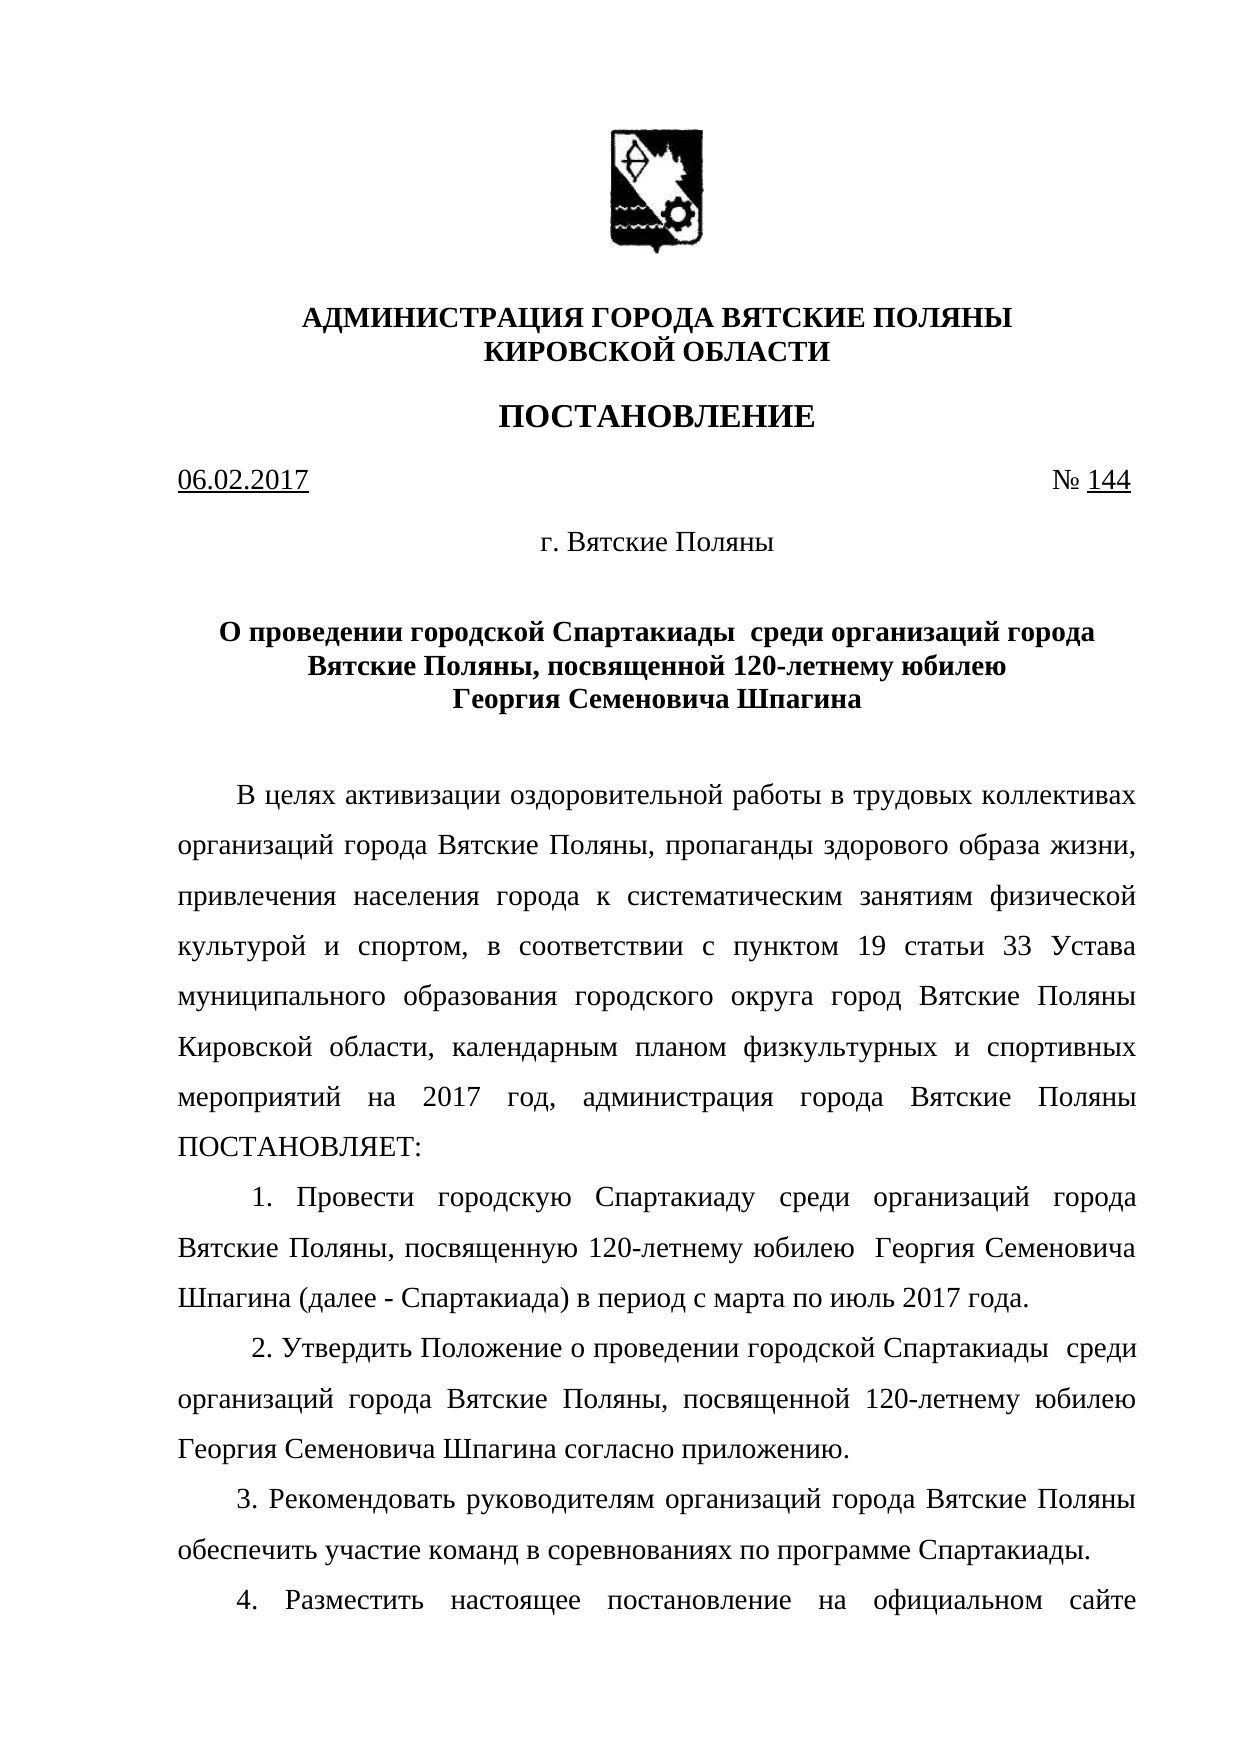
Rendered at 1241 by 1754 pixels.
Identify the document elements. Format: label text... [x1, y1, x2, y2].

text О проведении городской Спартакиады среди организаций города Вятские Поляны, посвященной 120-летнему юбилею [177, 614, 1137, 682]
text 1. Провести городскую Спартакиаду среди организаций города Вятские Поляны, посвященную 120-летнему юбилею Георгия Семеновича Шпагина (далее - Спартакиада) в период с марта по июль 2017 года. [177, 1179, 1137, 1314]
text В целях активизации оздоровительной работы в трудовых коллективах организаций города Вятские Поляны, пропаганды здорового образа жизни, привлечения населения города к систематическим занятиям физической культурой и спортом, в соответствии с пунктом 19 статьи 33 Устава муниципального образования городского округа город Вятские Поляны Кировской области, календарным планом физкультурных и спортивных мероприятий на 2017 год, администрация города Вятские Поляны ПОСТАНОВЛЯЕТ: [177, 777, 1137, 1163]
text 3. Рекомендовать руководителям организаций города Вятские Поляны обеспечить участие команд в соревнованиях по программе Спартакиады. [177, 1481, 1137, 1565]
picture [610, 129, 704, 254]
text г. Вятские Поляны [177, 524, 1137, 558]
text Георгия Семеновича Шпагина [177, 682, 1137, 715]
text ПОСТАНОВЛЕНИЕ [177, 396, 1137, 434]
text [177, 1582, 1137, 1616]
text КИРОВСКОЙ ОБЛАСТИ [177, 334, 1137, 367]
subtitle АДМИНИСТРАЦИЯ ГОРОДА ВЯТСКИЕ ПОЛЯНЫ [177, 300, 1137, 334]
text 2. Утвердить Положение о проведении городской Спартакиады среди организаций города Вятские Поляны, посвященной 120-летнему юбилею Георгия Семеновича Шпагина согласно приложению. [177, 1331, 1137, 1465]
text 06.02.2017 № 144 [177, 462, 1137, 496]
